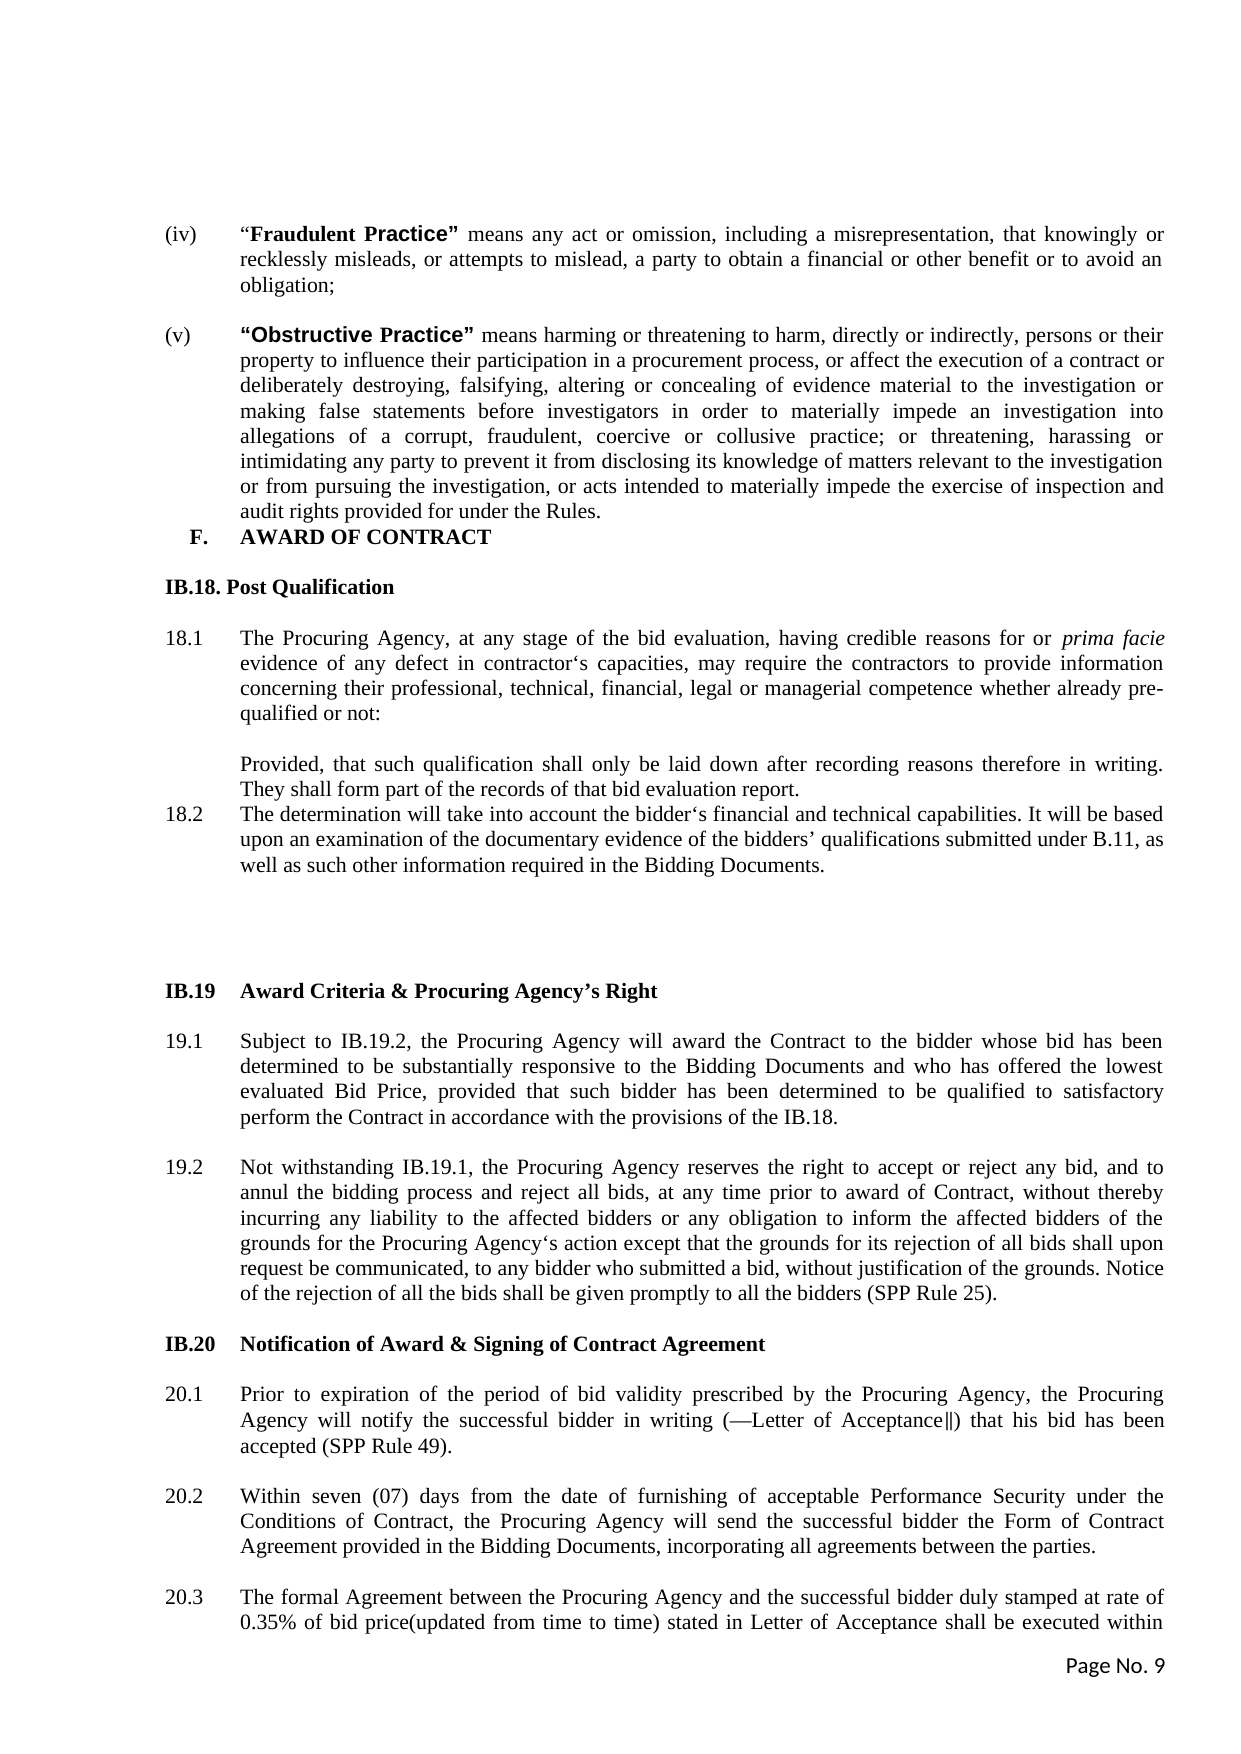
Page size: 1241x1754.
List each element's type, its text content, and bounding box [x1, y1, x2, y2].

text 15F. AWARD OF CONTRACT [165, 524, 1165, 549]
text (v) “Obstructive Practice” means harming or threatening to harm, directly or indirectly, persons or their property to influence their participation in a procurement process, or affect the execution of a contract or deliberately destroying, falsifying, altering or concealing of evidence material to the investigation or making false statements before investigators in order to materially impede an investigation into allegations of a corrupt, fraudulent, coercive or collusive practice; or threatening, harassing or intimidating any party to prevent it from disclosing its knowledge of matters relevant to the investigation or from pursuing the investigation, or acts intended to materially impede the exercise of inspection and audit rights provided for under the Rules. [165, 322, 1165, 524]
text 19.1 Subject to IB.19.2, the Procuring Agency will award the Contract to the bidder whose bid has been determined to be substantially responsive to the Bidding Documents and who has offered the lowest evaluated Bid Price, provided that such bidder has been determined to be qualified to satisfactory perform the Contract in accordance with the provisions of the IB.18. [165, 1028, 1165, 1129]
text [165, 1584, 1165, 1634]
text 20.2 Within seven (07) days from the date of furnishing of acceptable Performance Security under the Conditions of Contract, the Procuring Agency will send the successful bidder the Form of Contract Agreement provided in the Bidding Documents, incorporating all agreements between the parties. [165, 1483, 1165, 1559]
text Provided, that such qualification shall only be laid down after recording reasons therefore in writing. They shall form part of the records of that bid evaluation report. [240, 751, 1165, 801]
text IB.20 Notification of Award & Signing of Contract Agreement [165, 1331, 1165, 1356]
text (iv) “Fraudulent Practice” means any act or omission, including a misrepresentation, that knowingly or recklessly misleads, or attempts to mislead, a party to obtain a financial or other benefit or to avoid an obligation; [165, 221, 1165, 297]
text IB.19 Award Criteria & Procuring Agency’s Right [165, 978, 1165, 1003]
text 19.2 Not withstanding IB.19.1, the Procuring Agency reserves the right to accept or reject any bid, and to annul the bidding process and reject all bids, at any time prior to award of Contract, without thereby incurring any liability to the affected bidders or any obligation to inform the affected bidders of the grounds for the Procuring Agency‘s action except that the grounds for its rejection of all bids shall upon request be communicated, to any bidder who submitted a bid, without justification of the grounds. Notice of the rejection of all the bids shall be given promptly to all the bidders (SPP Rule 25). [165, 1154, 1165, 1305]
text 20.1 Prior to expiration of the period of bid validity prescribed by the Procuring Agency, the Procuring Agency will notify the successful bidder in writing (―Letter of Acceptance‖) that his bid has been accepted (SPP Rule 49). [165, 1381, 1165, 1458]
text IB.18. Post Qualification [165, 574, 1165, 599]
text 18.1 The Procuring Agency, at any stage of the bid evaluation, having credible reasons for or prima facie evidence of any defect in contractor‘s capacities, may require the contractors to provide information concerning their professional, technical, financial, legal or managerial competence whether already pre-qualified or not: [165, 625, 1165, 726]
text 18.2 The determination will take into account the bidder‘s financial and technical capabilities. It will be based upon an examination of the documentary evidence of the bidders’ qualifications submitted under B.11, as well as such other information required in the Bidding Documents. [165, 801, 1165, 877]
